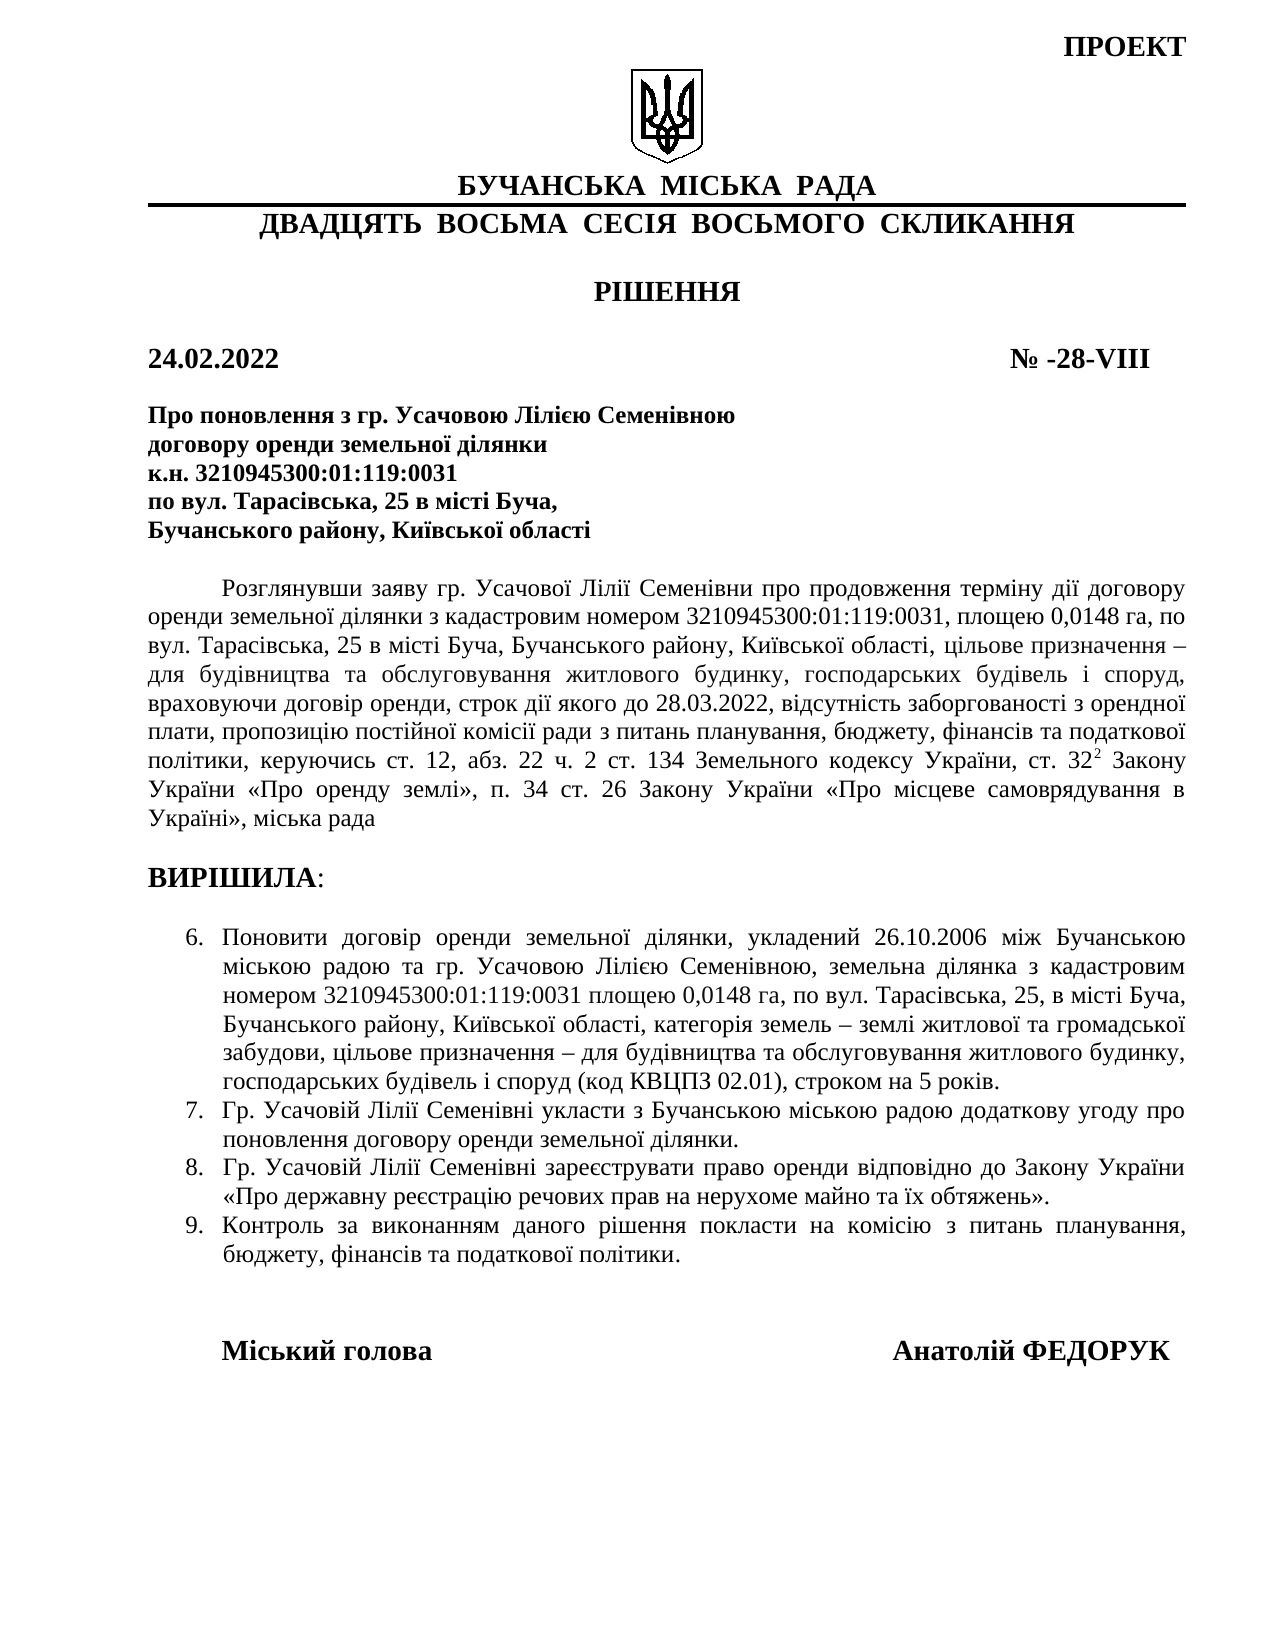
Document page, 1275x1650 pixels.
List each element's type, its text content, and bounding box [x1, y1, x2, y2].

text 24.02.2022 № -28-VІІІ [148, 341, 1186, 374]
text Про поновлення з гр. Усачовою Лілією Семенівною [148, 400, 1186, 429]
text РІШЕННЯ [148, 274, 1186, 307]
list Поновити договір оренди земельної ділянки, укладений 26.10.2006 між Бучанською міською радою та гр. Усачовою Лілією Семенівною, земельна ділянка з кадастровим номером 3210945300:01:119:0031 площею 0,0148 га, по вул. Тарасівська, 25, в місті Буча, Бучанського району, Київської області, категорія земель – землі житлової та громадської забудови, цільове призначення – для будівництва та обслуговування житлового будинку, господарських будівель і споруд (код КВЦПЗ 02.01), строком на 5 років. [185, 922, 1186, 1095]
text Міський голова Анатолій ФЕДОРУК [148, 1333, 1186, 1366]
text Розглянувши заяву гр. Усачової Лілії Семенівни про продовження терміну дії договору оренди земельної ділянки з кадастровим номером 3210945300:01:119:0031, площею 0,0148 га, по вул. Тарасівська, 25 в місті Буча, Бучанського району, Київської області, цільове призначення – для будівництва та обслуговування житлового будинку, господарських будівель і споруд, враховуючи договір оренди, строк дії якого до 28.03.2022, відсутність заборгованості з орендної плати, пропозицію постійної комісії ради з питань планування, бюджету, фінансів та податкової політики, керуючись ст. 12, абз. 22 ч. 2 ст. 134 Земельного кодексу України, ст. 322 Закону України «Про оренду землі», п. 34 ст. 26 Закону України «Про місцеве самоврядування в Україні», міська рада [148, 688, 1186, 831]
text ПРОЕКТ [148, 29, 1186, 63]
text ВИРІШИЛА: [148, 860, 1186, 894]
text по вул. Тарасівська, 25 в місті Буча, [181, 486, 1186, 515]
text БУЧАНСЬКА МІСЬКА РАДА [148, 168, 1186, 203]
list Контроль за виконанням даного рішення покласти на комісію з питань планування, бюджету, фінансів та податкової політики. [185, 1210, 1186, 1267]
text договору оренди земельної ділянки [148, 429, 1186, 458]
list Гр. Усачовій Лілії Семенівні зареєструвати право оренди відповідно до Закону України «Про державну реєстрацію речових прав на нерухоме майно та їх обтяжень». [185, 1152, 1186, 1210]
text к.н. 3210945300:01:119:0031 [148, 458, 1186, 486]
text Бучанського району, Київської області [148, 515, 1186, 544]
list Гр. Усачовій Лілії Семенівні укласти з Бучанською міською радою додаткову угоду про поновлення договору оренди земельної ділянки. [185, 1095, 1186, 1152]
text ДВАДЦЯТЬ ВОСЬМА СЕСІЯ ВОСЬМОГО СКЛИКАННЯ [148, 207, 1186, 240]
text Розглянувши заяву гр. Усачової Лілії Семенівни про продовження терміну дії договору оренди земельної ділянки з кадастровим номером 3210945300:01:119:0031, площею 0,0148 га, по вул. Тарасівська, 25 в місті Буча, Бучанського району, Київської області, цільове призначення – для будівництва та обслуговування житлового будинку, господарських будівель і споруд, враховуючи договір оренди, строк дії якого до 28.03.2022, відсутність заборгованості з орендної плати, пропозицію постійної комісії ради з питань планування, бюджету, фінансів та податкової політики, керуючись ст. 12, абз. 22 ч. 2 ст. 134 Земельного кодексу України, ст. 322 Закону України «Про оренду землі», п. 34 ст. 26 Закону України «Про місцеве самоврядування в Україні», міська рада [148, 573, 1186, 659]
